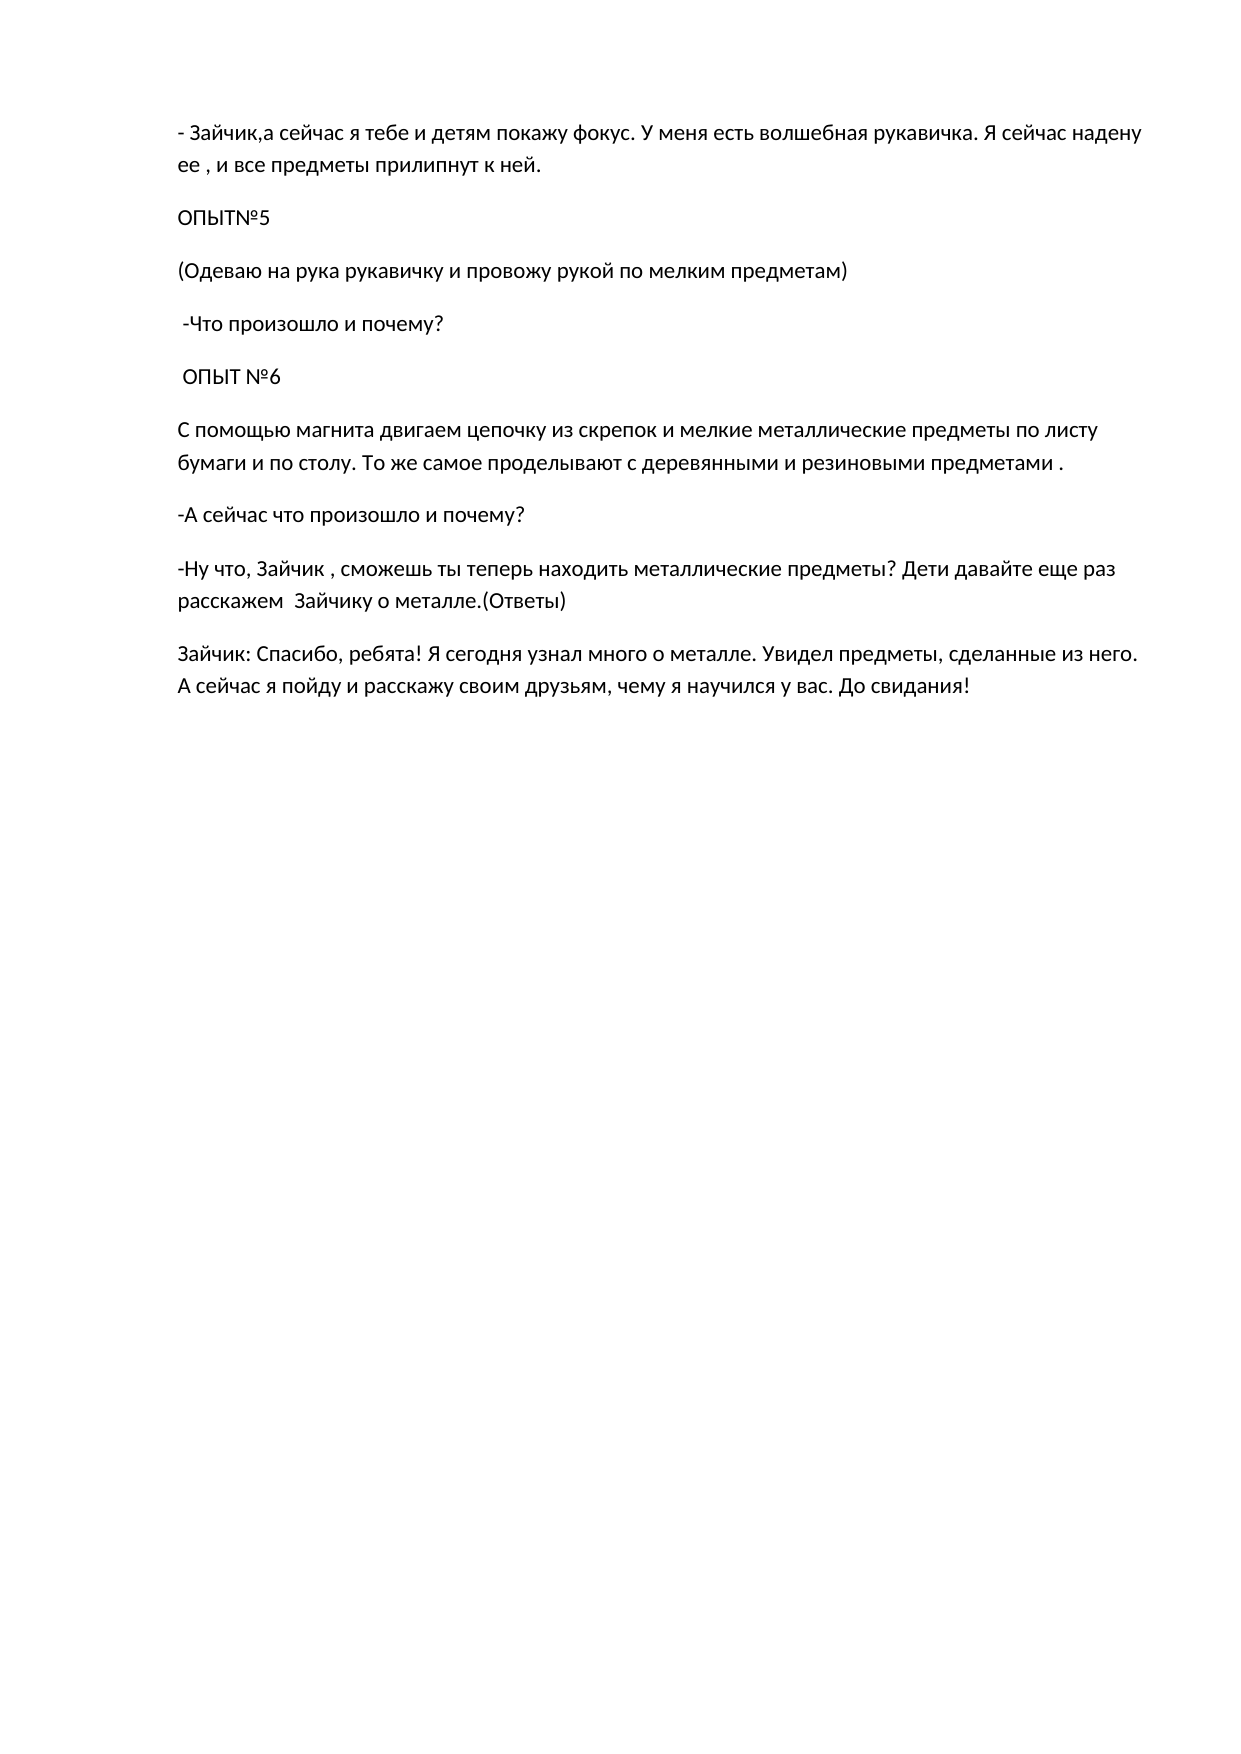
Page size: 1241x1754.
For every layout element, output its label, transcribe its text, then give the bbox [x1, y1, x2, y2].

text С помощью магнита двигаем цепочку из скрепок и мелкие металлические предметы по листу бумаги и по столу. То же самое проделывают с деревянными и резиновыми предметами . [177, 415, 1152, 476]
text -А сейчас что произошло и почему? [177, 501, 1152, 529]
text ОПЫТ№5 [177, 203, 1152, 231]
text Зайчик: Спасибо, ребята! Я сегодня узнал много о металле. Увидел предметы, сделанные из него. А сейчас я пойду и расскажу своим друзьям, чему я научился у вас. До свидания! [177, 639, 1152, 699]
text - Зайчик,а сейчас я тебе и детям покажу фокус. У меня есть волшебная рукавичка. Я сейчас надену ее , и все предметы прилипнут к ней. [177, 118, 1152, 178]
text ОПЫТ №6 [177, 362, 1152, 390]
text -Что произошло и почему? [177, 309, 1152, 337]
text -Ну что, Зайчик , сможешь ты теперь находить металлические предметы? Дети давайте еще раз расскажем Зайчику о металле.(Ответы) [177, 554, 1152, 614]
text (Одеваю на рука рукавичку и провожу рукой по мелким предметам) [177, 256, 1152, 284]
